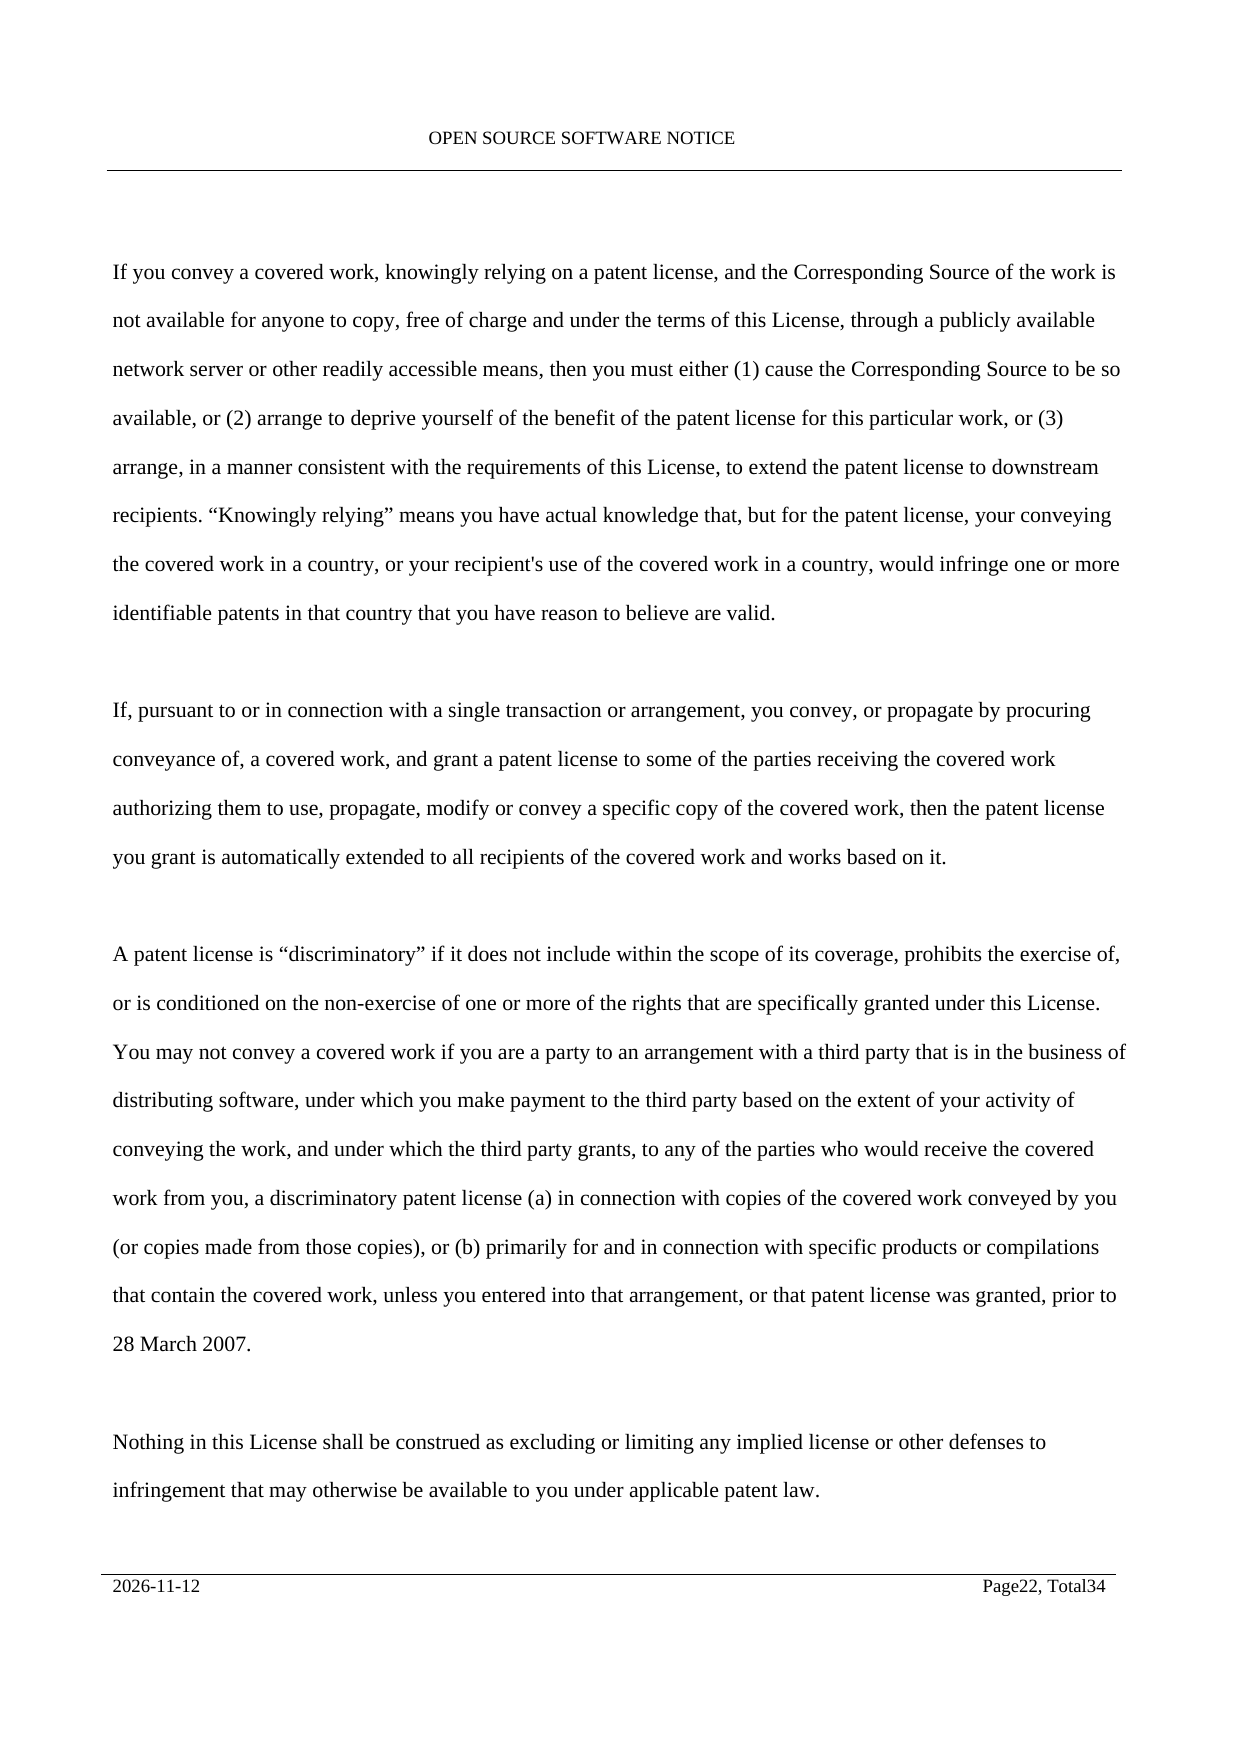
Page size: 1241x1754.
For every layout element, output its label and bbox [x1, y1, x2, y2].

text [112, 206, 1128, 1506]
